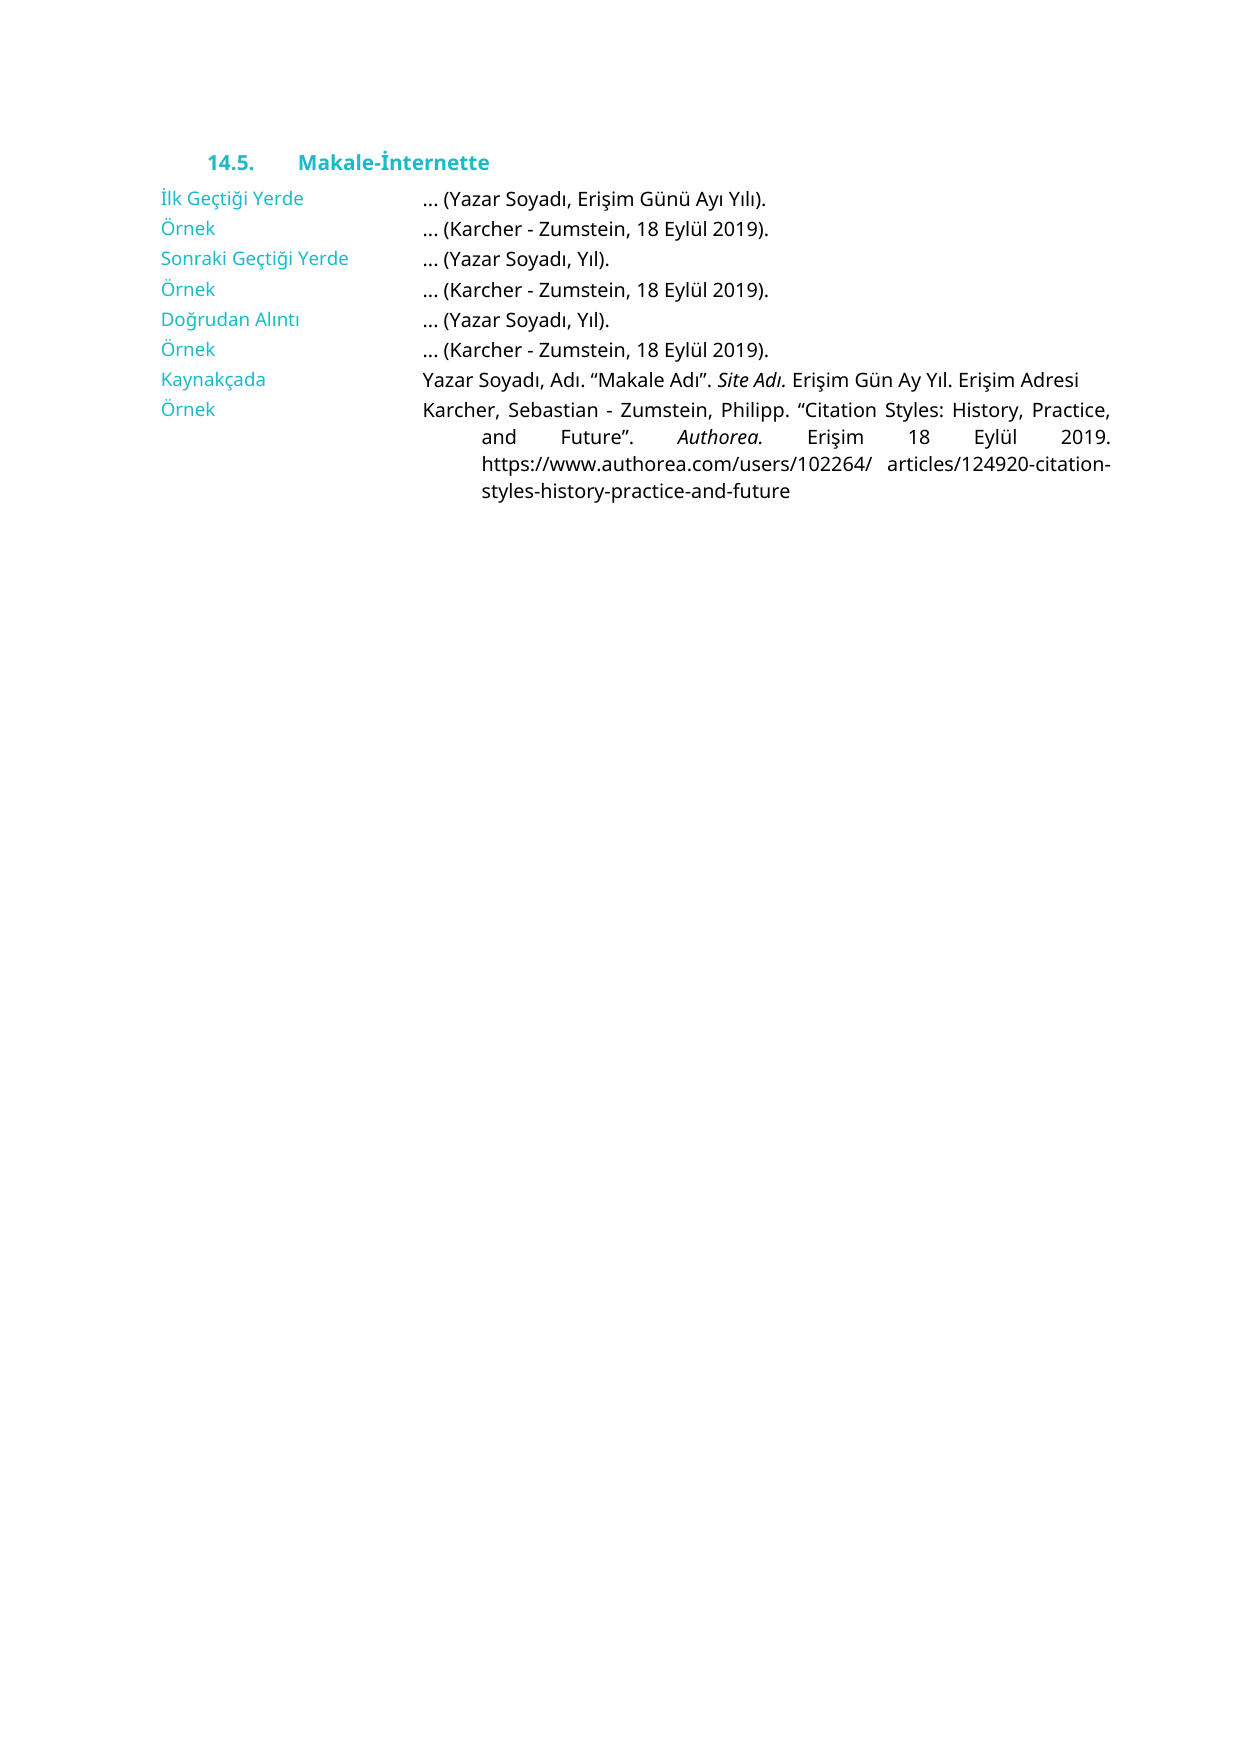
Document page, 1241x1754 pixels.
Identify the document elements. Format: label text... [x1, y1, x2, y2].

table_cell Sonraki Geçtiği Yerde [151, 246, 410, 273]
table_header İlk Geçtiği Yerde [151, 186, 410, 212]
table_cell ... (Yazar Soyadı, Yıl). [413, 306, 1121, 333]
table_cell Yazar Soyadı, Adı. “Makale Adı”. Site Adı. Erişim Gün Ay Yıl. Erişim Adresi [413, 366, 1121, 393]
table_cell Örnek [151, 396, 410, 504]
table_cell Örnek [151, 216, 410, 243]
table_cell Örnek [151, 276, 410, 303]
table_cell ... (Karcher - Zumstein, 18 Eylül 2019). [413, 276, 1121, 303]
table_header ... (Yazar Soyadı, Erişim Günü Ayı Yılı). [413, 186, 1121, 212]
table_cell ... (Yazar Soyadı, Yıl). [413, 246, 1121, 273]
table_cell ... (Karcher - Zumstein, 18 Eylül 2019). [413, 216, 1121, 243]
subtitle Makale-İnternette [207, 148, 1122, 176]
table_cell ... (Karcher - Zumstein, 18 Eylül 2019). [413, 336, 1121, 363]
table_cell Karcher, Sebastian - Zumstein, Philipp. “Citation Styles: History, Practice, and Future”. Authorea. Erişim 18 Eylül 2019. https://www.authorea.com/users/102264/ articles/124920-citation-styles-history-practice-and-future [413, 396, 1121, 504]
table_cell Örnek [151, 336, 410, 363]
table_cell Doğrudan Alıntı [151, 306, 410, 333]
table_cell Kaynakçada [151, 366, 410, 393]
